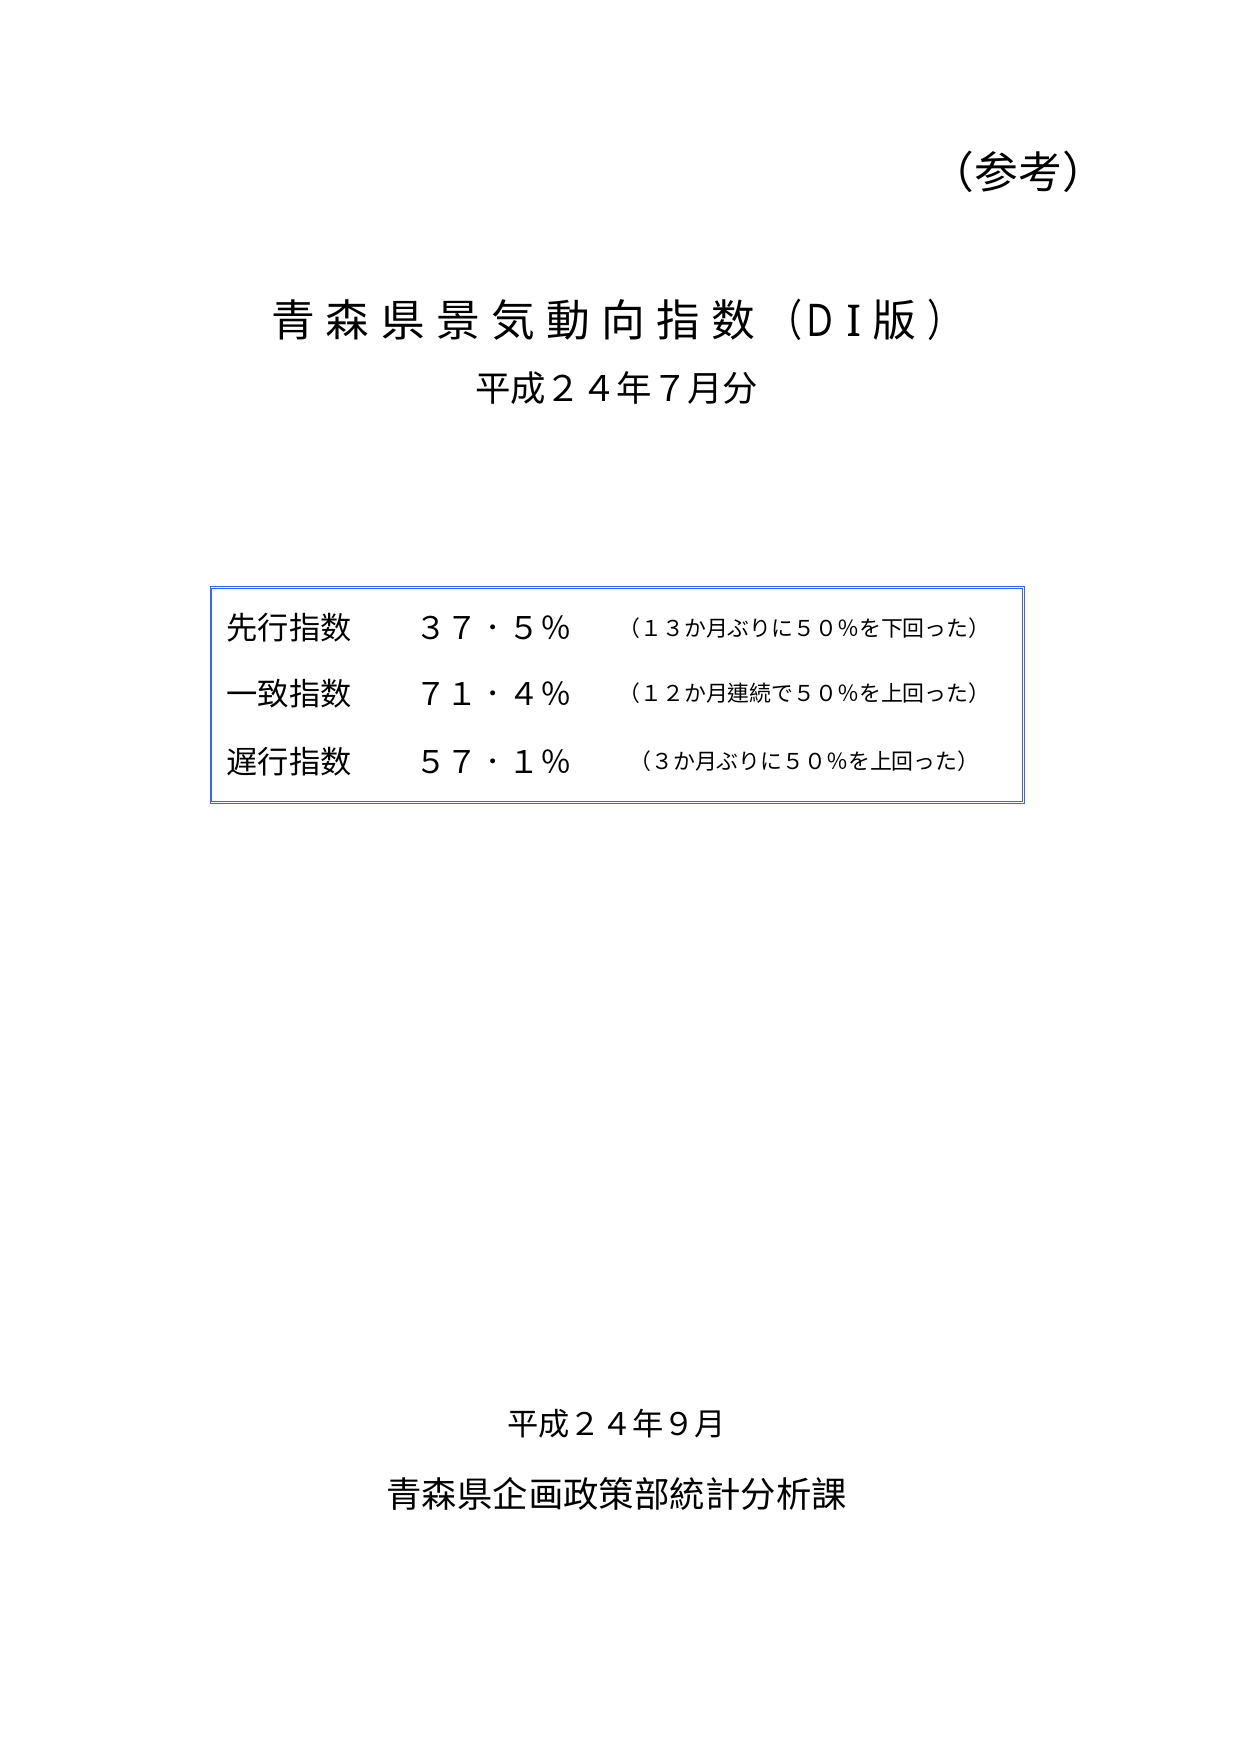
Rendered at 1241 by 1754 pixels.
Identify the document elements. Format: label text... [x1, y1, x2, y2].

text 平成２４年９月 [123, 1402, 1109, 1444]
table_cell ７１．４％ [384, 660, 593, 728]
text 平成２４年７月分 [123, 363, 1110, 411]
table_header （１３か月ぶりに５０％を下回った） [593, 589, 1022, 660]
text 青森県企画政策部統計分析課 [123, 1470, 1110, 1518]
table_cell ５７．１％ [384, 728, 593, 801]
table_header ３７．５％ [384, 589, 593, 660]
table_cell （１２か月連続で５０％を上回った） [593, 660, 1022, 728]
table_cell 遅行指数 [212, 728, 383, 801]
table_cell （３か月ぶりに５０％を上回った） [593, 728, 1022, 801]
table_cell 一致指数 [212, 660, 383, 728]
text 青 森 県 景 気 動 向 指 数 （Ｄ I 版 ） [123, 289, 1110, 349]
table_header 先行指数 [212, 589, 383, 660]
text （参考） [106, 142, 1105, 200]
